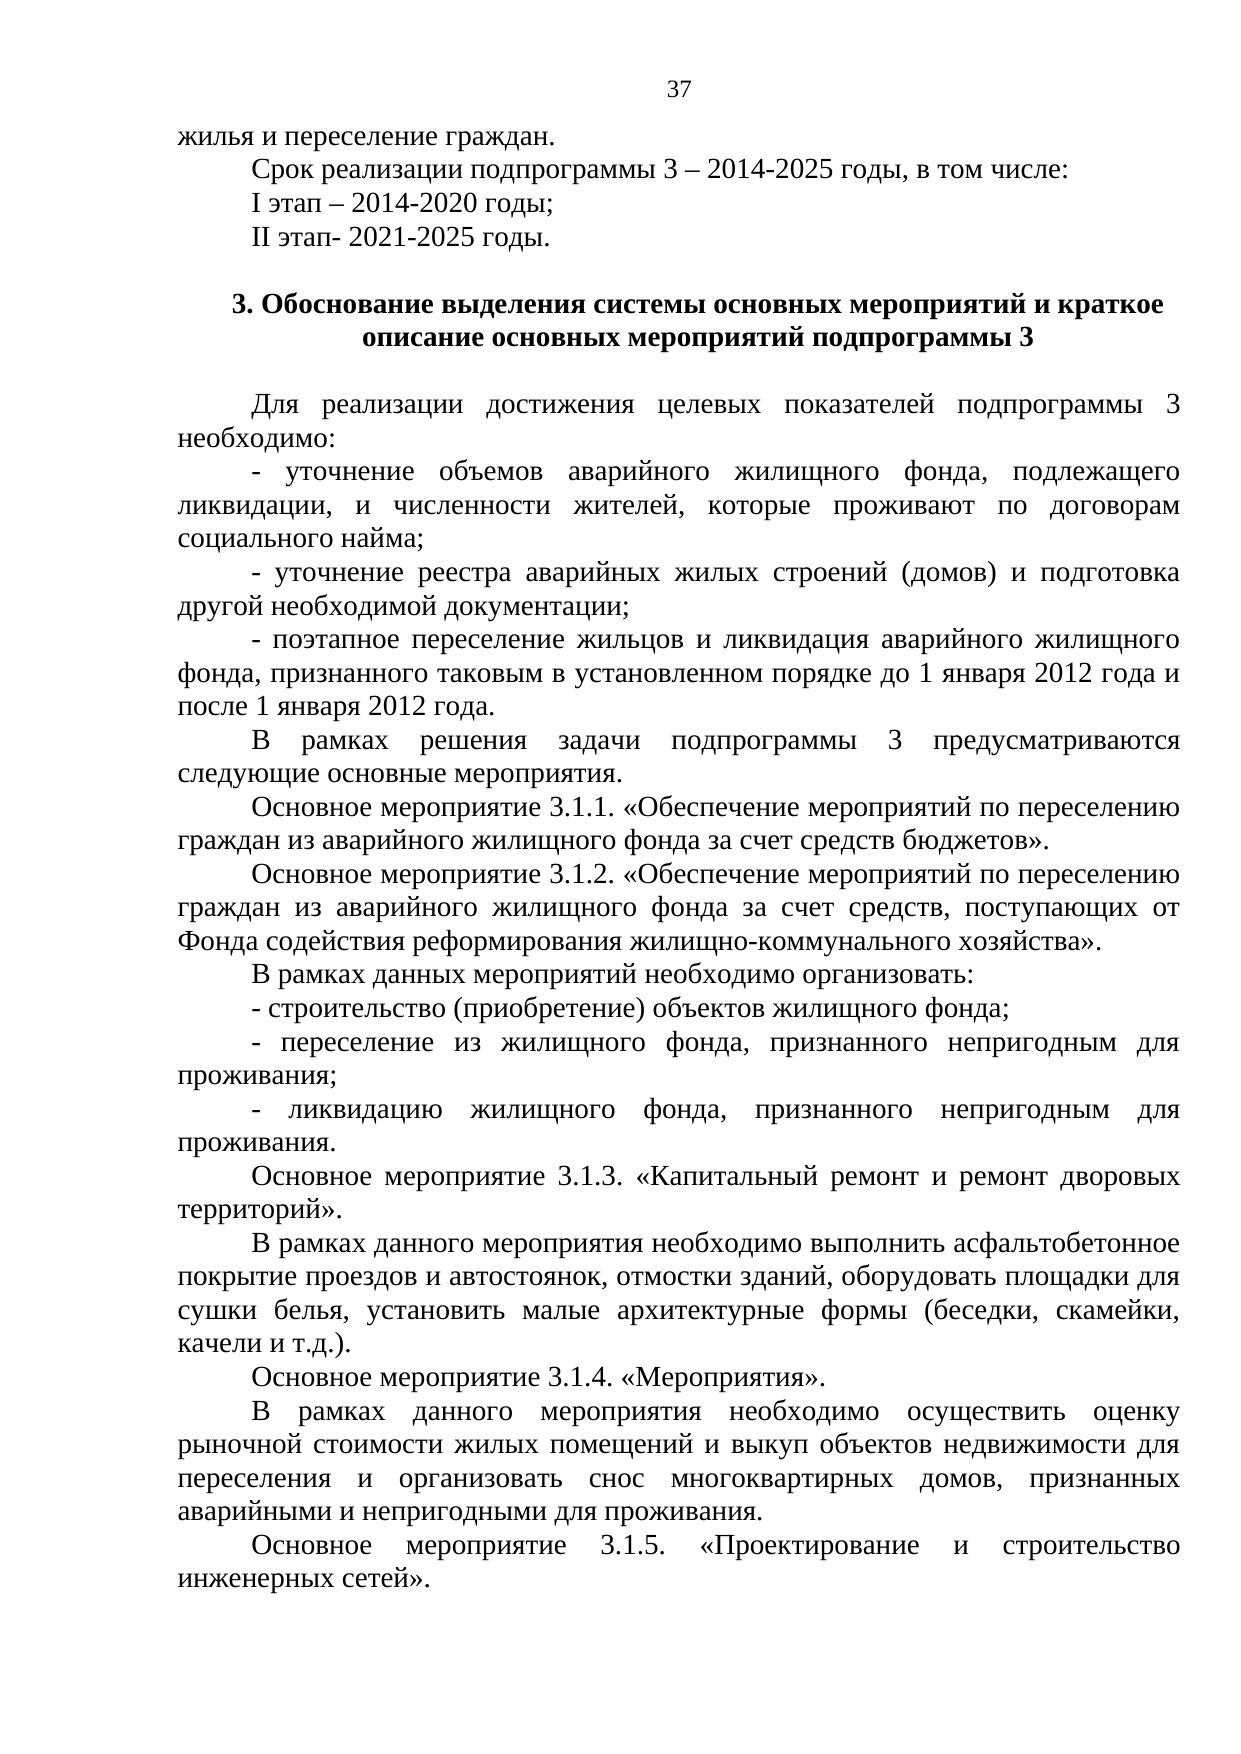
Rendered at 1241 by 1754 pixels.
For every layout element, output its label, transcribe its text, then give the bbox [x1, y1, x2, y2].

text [177, 118, 1181, 152]
text В рамках решения задачи подпрограммы 3 предусматриваются следующие основные мероприятия. [177, 722, 1181, 789]
text Основное мероприятие 3.1.4. «Мероприятия». [177, 1359, 1181, 1393]
text Основное мероприятие 3.1.1. «Обеспечение мероприятий по переселению граждан из аварийного жилищного фонда за счет средств бюджетов». [177, 789, 1181, 856]
text В рамках данного мероприятия необходимо выполнить асфальтобетонное покрытие проездов и автостоянок, отмостки зданий, оборудовать площадки для сушки белья, установить малые архитектурные формы (беседки, скамейки, качели и т.д.). [177, 1225, 1181, 1359]
text - поэтапное переселение жильцов и ликвидация аварийного жилищного фонда, признанного таковым в установленном порядке до 1 января 2012 года и после 1 января 2012 года. [177, 621, 1181, 722]
text В рамках данного мероприятия необходимо осуществить оценку рыночной стоимости жилых помещений и выкуп объектов недвижимости для переселения и организовать снос многоквартирных домов, признанных аварийными и непригодными для проживания. [177, 1393, 1181, 1527]
text Срок реализации подпрограммы 3 – 2014-2025 годы, в том числе: [177, 152, 1181, 185]
text Основное мероприятие 3.1.5. «Проектирование и строительство инженерных сетей». [177, 1527, 1181, 1594]
text - строительство (приобретение) объектов жилищного фонда; [177, 990, 1181, 1024]
text - переселение из жилищного фонда, признанного непригодным для проживания; [177, 1024, 1181, 1091]
text II этап- 2021-2025 годы. [177, 219, 1181, 252]
text В рамках данных мероприятий необходимо организовать: [177, 957, 1181, 990]
text - уточнение реестра аварийных жилых строений (домов) и подготовка другой необходимой документации; [177, 554, 1181, 621]
text Для реализации достижения целевых показателей подпрограммы 3 необходимо: [177, 386, 1181, 453]
text Основное мероприятие 3.1.2. «Обеспечение мероприятий по переселению граждан из аварийного жилищного фонда за счет средств, поступающих от Фонда содействия реформирования жилищно-коммунального хозяйства». [177, 856, 1181, 957]
text - ликвидацию жилищного фонда, признанного непригодным для проживания. [177, 1091, 1181, 1158]
text 3. Обоснование выделения системы основных мероприятий и краткое описание основных мероприятий подпрограммы 3 [215, 286, 1181, 353]
text Основное мероприятие 3.1.3. «Капитальный ремонт и ремонт дворовых территорий». [177, 1158, 1181, 1225]
text I этап – 2014-2020 годы; [177, 185, 1181, 219]
text - уточнение объемов аварийного жилищного фонда, подлежащего ликвидации, и численности жителей, которые проживают по договорам социального найма; [177, 453, 1181, 554]
